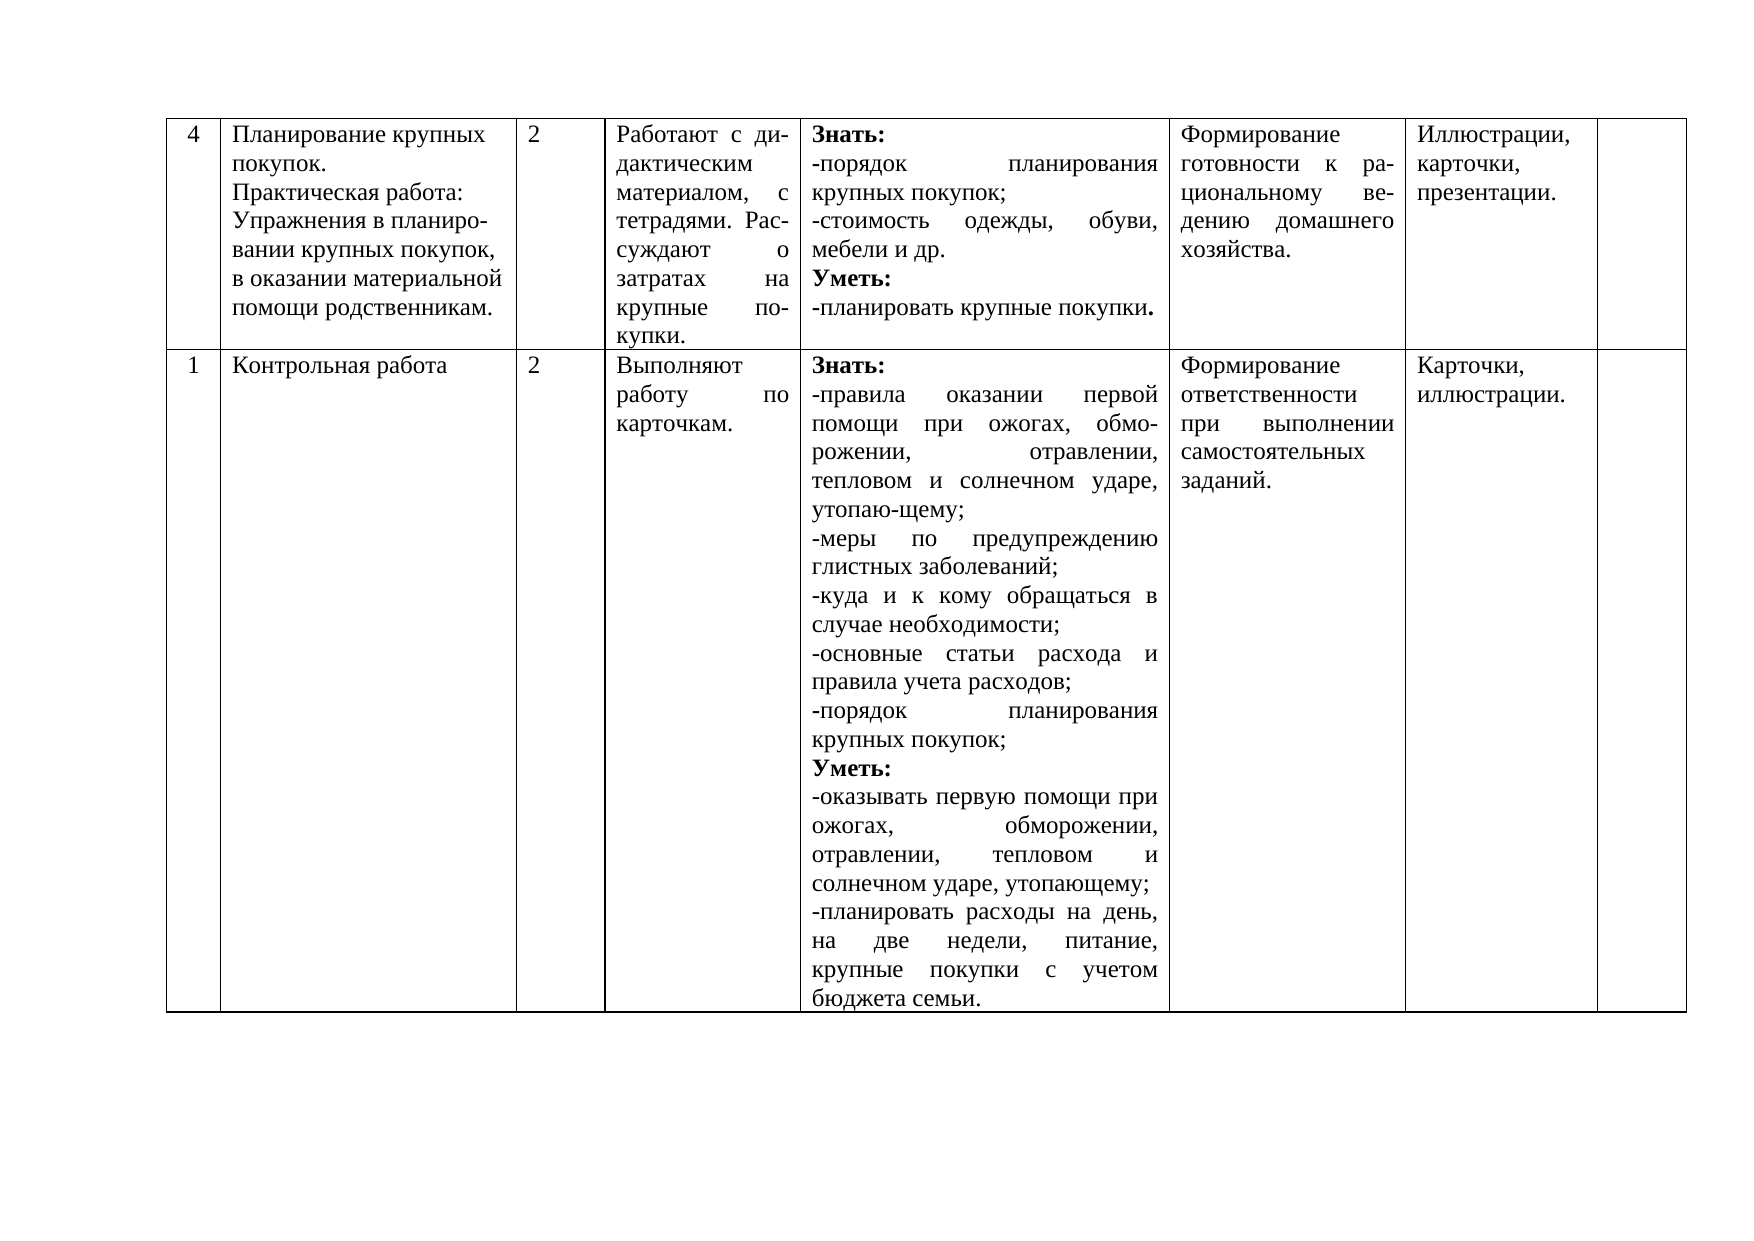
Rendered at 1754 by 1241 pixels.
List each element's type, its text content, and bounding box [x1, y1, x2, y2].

table_cell Формирование готовности к ра-циональному ве-дению домашнего хозяйства. [1170, 119, 1405, 349]
table_cell Работают с ди-дактическим материалом, с тетрадями. Рас-суждают о затратах на крупные по-купки. [606, 119, 800, 349]
table_cell [1598, 350, 1686, 1011]
table_cell Карточки, иллюстрации. [1406, 350, 1597, 1011]
table_cell Формирование ответственности при выполнении самостоятельных заданий. [1170, 350, 1405, 1011]
table_cell [1598, 119, 1686, 349]
table_cell Контрольная работа [221, 350, 516, 1011]
table_cell 2 [517, 119, 604, 349]
table_cell 1 [167, 350, 220, 1011]
table_cell Выполняют работу по карточкам. [606, 350, 800, 1011]
table_cell 4 [167, 119, 220, 349]
table_cell Знать: -правила оказании первой помощи при ожогах, обмо-рожении, отравлении, тепловом и солнечном ударе, утопаю-щему; -меры по предупреждению глистных заболеваний; -куда и к кому обращаться в случае необходимости; -основные статьи расхода и правила учета расходов; -порядок планирования крупных покупок; Уметь: -оказывать первую помощи при ожогах, обморожении, отравлении, тепловом и солнечном ударе, утопающему; -планировать расходы на день, на две недели, питание, крупные покупки с учетом бюджета семьи. [801, 350, 1169, 1011]
table_cell 2 [517, 350, 604, 1011]
table_cell Иллюстрации, карточки, презентации. [1406, 119, 1597, 349]
table_cell Знать: -порядок планирования крупных покупок; -стоимость одежды, обуви, мебели и др. Уметь: -планировать крупные покупки. [801, 119, 1169, 349]
table_cell Планирование крупных покупок. Практическая работа: Упражнения в планиро-вании крупных покупок, в оказании материальной помощи родственникам. [221, 119, 516, 349]
